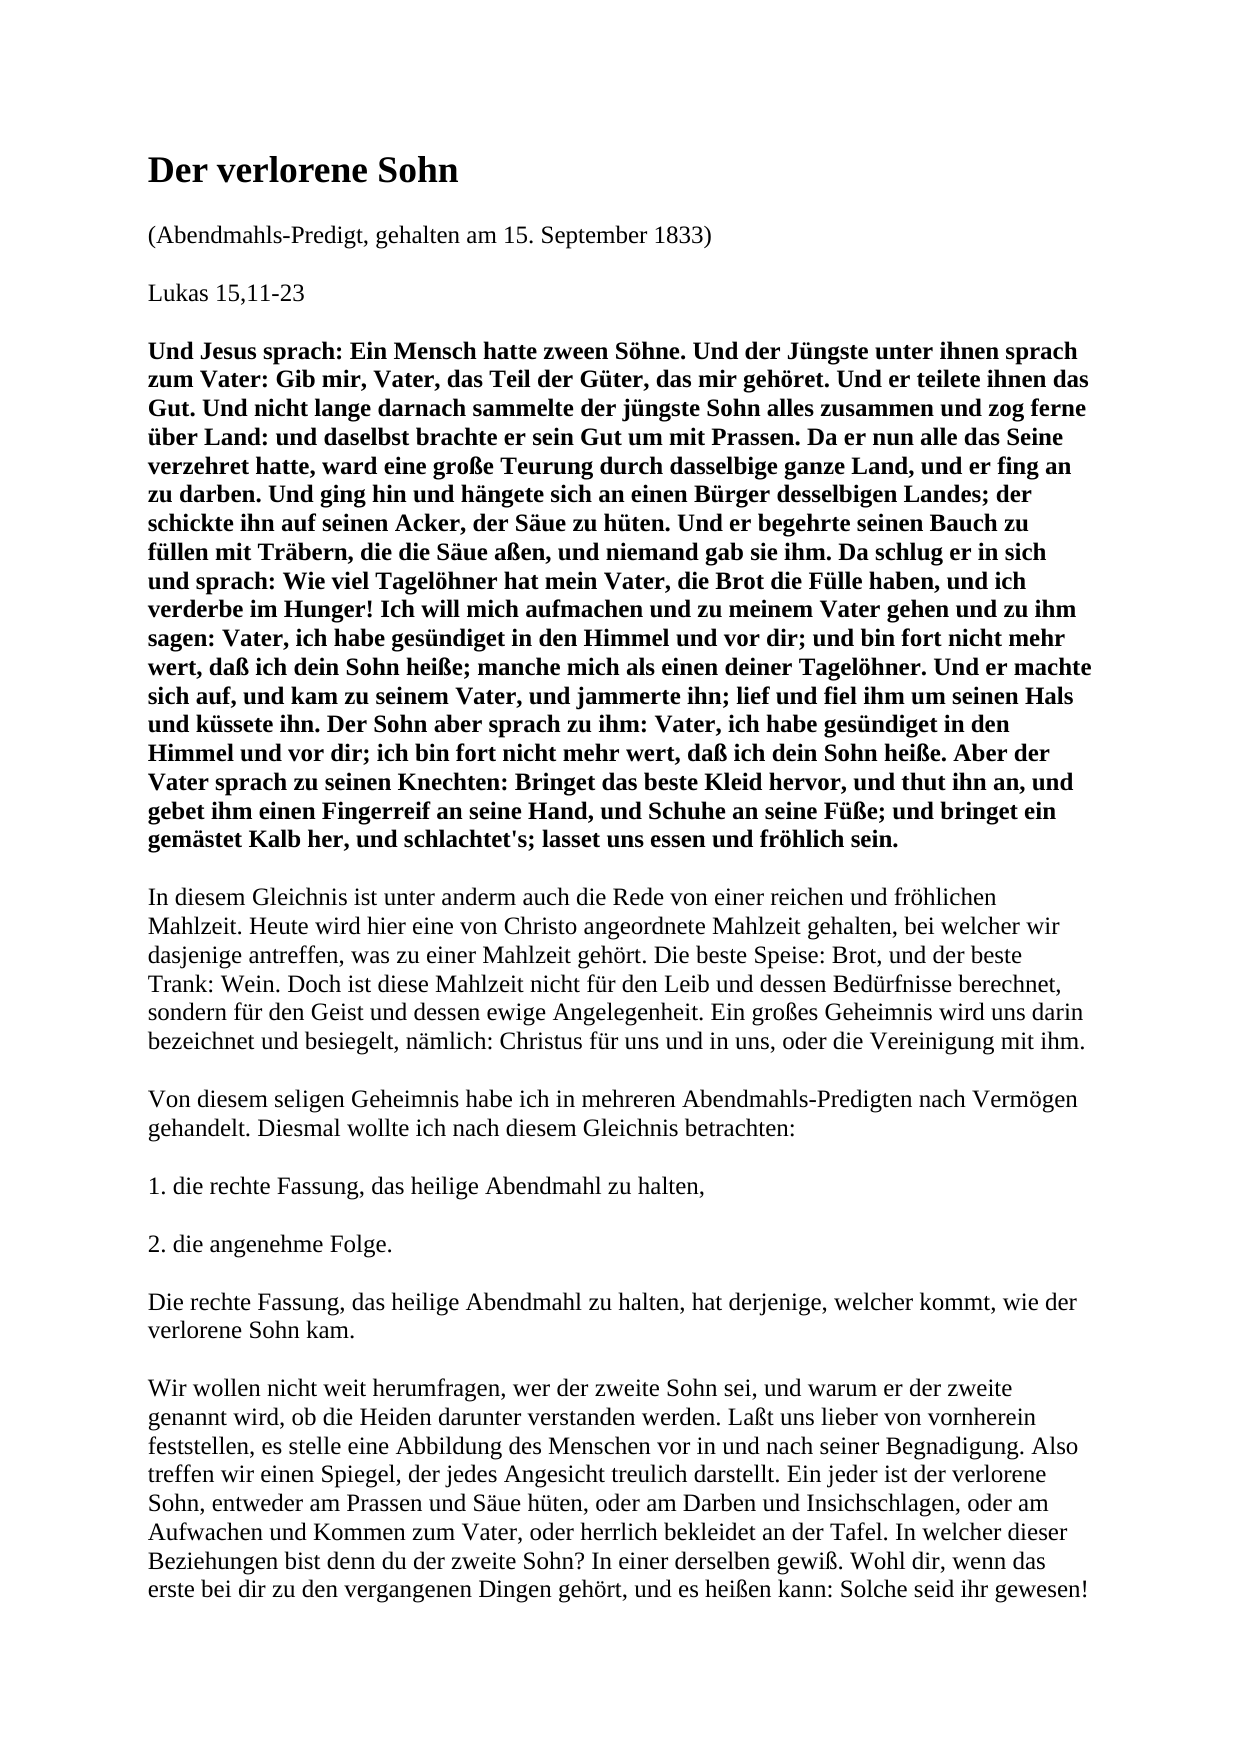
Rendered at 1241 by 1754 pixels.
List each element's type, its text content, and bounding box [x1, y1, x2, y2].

text 2. die angenehme Folge. [148, 1373, 1093, 1402]
text Gnade und Barmherzigkeit sei mit allen, die Jesum Christum lieb haben, unverrückt! Amen. [148, 234, 1093, 263]
text Lukas 15,11-23 [148, 422, 1093, 451]
text In diesem Gleichnis ist unter anderm auch die Rede von einer reichen und fröhlichen Mahlzeit. Heute wird hier eine von Christo angeordnete Mahlzeit gehalten, bei welcher wir dasjenige antreffen, was zu einer Mahlzeit gehört. Die beste Speise: Brot, und der beste Trank: Wein. Doch ist diese Mahlzeit nicht für den Leib und dessen Bedürfnisse berechnet, sondern für den Geist und dessen ewige Angelegenheit. Ein großes Geheimnis wird uns darin bezeichnet und besiegelt, nämlich: Christus für uns und in uns, oder die Vereinigung mit ihm. [148, 1027, 1093, 1199]
text 1. die rechte Fassung, das heilige Abendmahl zu halten, [148, 1315, 1093, 1344]
subtitle Der verlorene Sohn [148, 292, 1093, 335]
text Die rechte Fassung, das heilige Abendmahl zu halten, hat derjenige, welcher kommt, wie der verlorene Sohn kam. [148, 1431, 1093, 1489]
text Und Jesus sprach: Ein Mensch hatte zween Söhne. Und der Jüngste unter ihnen sprach zum Vater: Gib mir, Vater, das Teil der Güter, das mir gehöret. Und er teilete ihnen das Gut. Und nicht lange darnach sammelte der jüngste Sohn alles zusammen und zog ferne über Land: und daselbst brachte er sein Gut um mit Prassen. Da er nun alle das Seine verzehret hatte, ward eine große Teurung durch dasselbige ganze Land, und er fing an zu darben. Und ging hin und hängete sich an einen Bürger desselbigen Landes; der schickte ihn auf seinen Acker, der Säue zu hüten. Und er begehrte seinen Bauch zu füllen mit Träbern, die die Säue aßen, und niemand gab sie ihm. Da schlug er in sich und sprach: Wie viel Tagelöhner hat mein Vater, die Brot die Fülle haben, und ich verderbe im Hunger! Ich will mich aufmachen und zu meinem Vater gehen und zu ihm sagen: Vater, ich habe gesündiget in den Himmel und vor dir; und bin fort nicht mehr wert, daß ich dein Sohn heiße; manche mich als einen deiner Tagelöhner. Und er machte sich auf, und kam zu seinem Vater, und jammerte ihn; lief und fiel ihm um seinen Hals und küssete ihn. Der Sohn aber sprach zu ihm: Vater, ich habe gesündiget in den Himmel und vor dir; ich bin fort nicht mehr wert, daß ich dein Sohn heiße. Aber der Vater sprach zu seinen Knechten: Bringet das beste Kleid hervor, und thut ihn an, und gebet ihm einen Fingerreif an seine Hand, und Schuhe an seine Füße; und bringet ein gemästet Kalb her, und schlachtet's; lasset uns essen und fröhlich sein. [148, 480, 1093, 998]
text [148, 148, 1093, 205]
text Von diesem seligen Geheimnis habe ich in mehreren Abendmahls-Predigten nach Vermögen gehandelt. Diesmal wollte ich nach diesem Gleichnis betrachten: [148, 1229, 1093, 1286]
text (Abendmahls-Predigt, gehalten am 15. September 1833) [148, 364, 1093, 393]
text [148, 1518, 1093, 1633]
